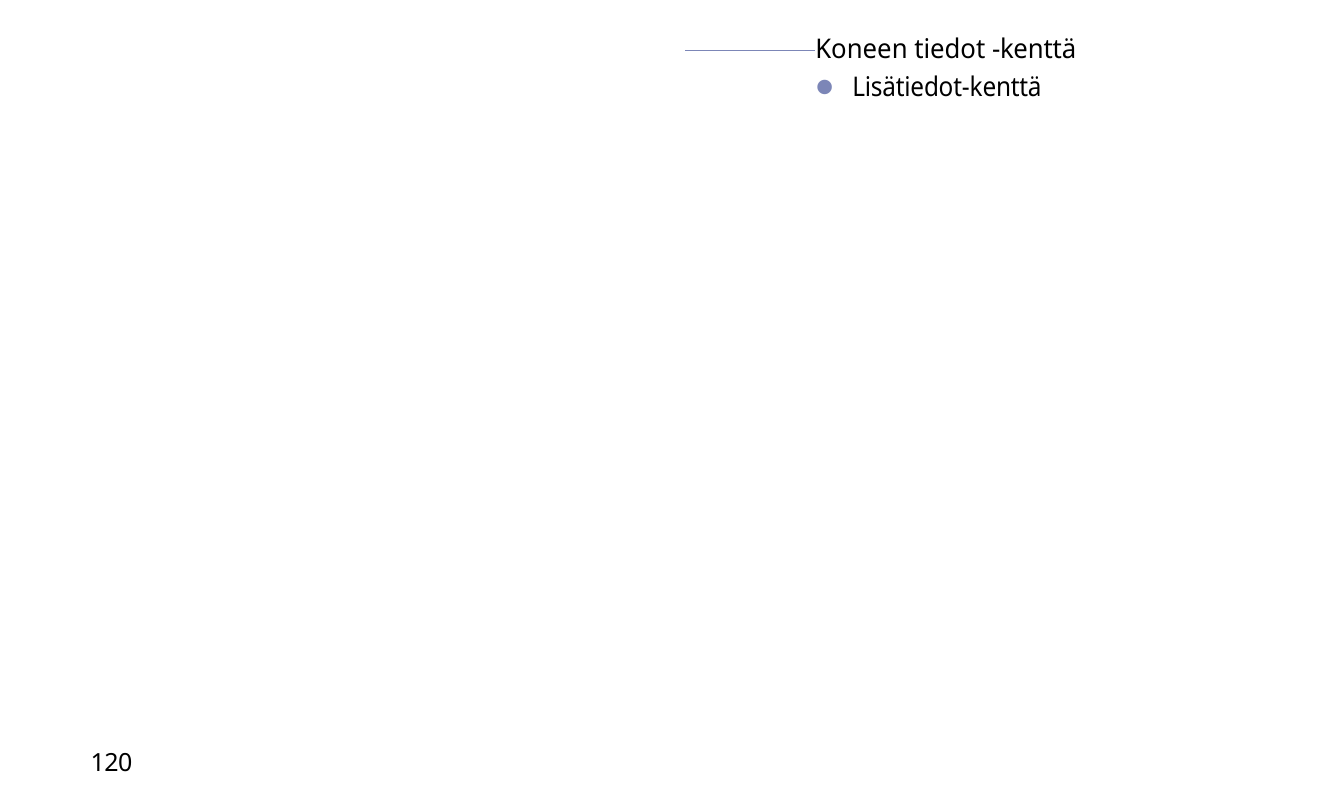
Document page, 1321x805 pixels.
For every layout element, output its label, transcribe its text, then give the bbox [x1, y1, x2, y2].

list Lisätiedot-kenttä [815, 68, 1258, 105]
text Koneen tiedot -kenttä [685, 29, 1258, 66]
